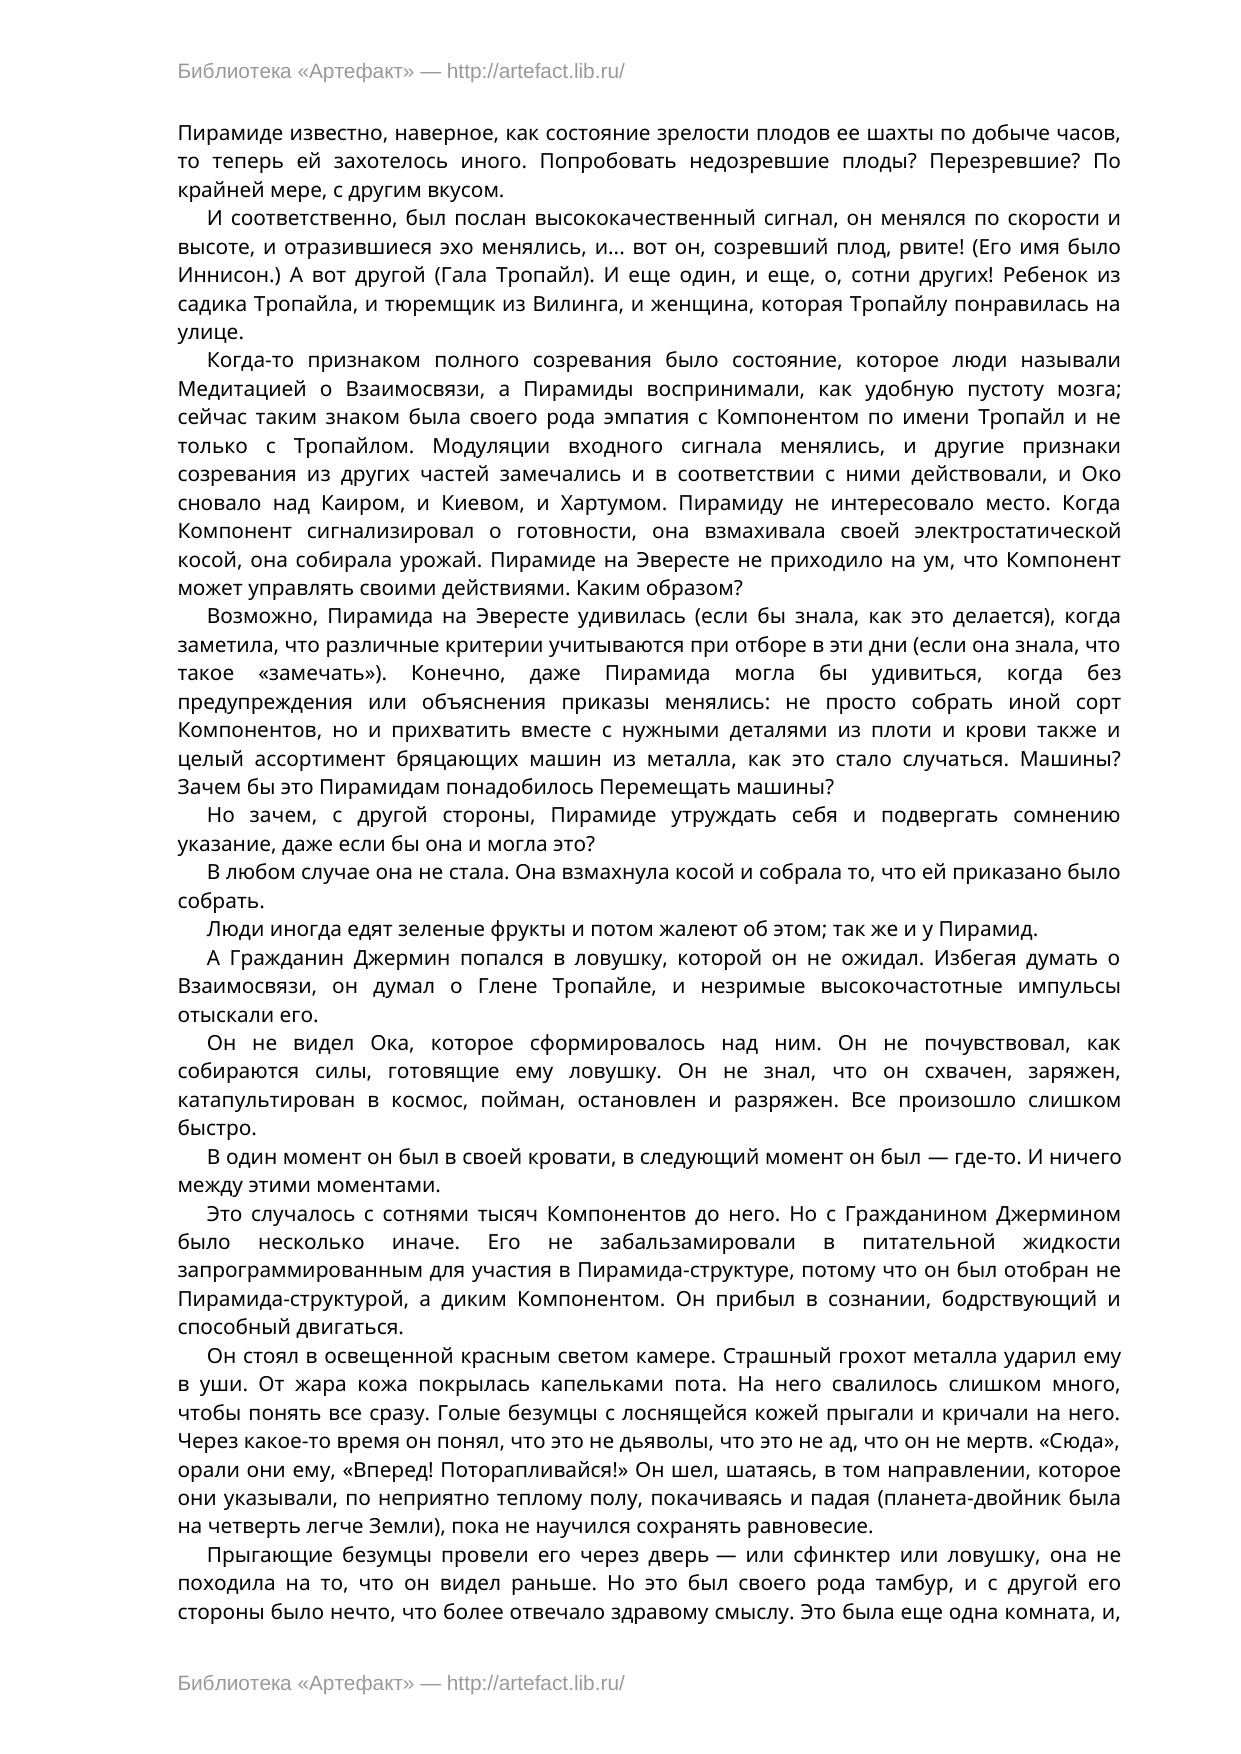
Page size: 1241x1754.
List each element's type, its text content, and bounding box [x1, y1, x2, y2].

text Это случалось с сотнями тысяч Компонентов до него. Но с Гражданином Джермином было несколько иначе. Его не забальзамировали в питательной жидкости запрограммированным для участия в Пирамида-структуре, потому что он был отобран не Пирамида-структурой, а диким Компонентом. Он прибыл в сознании, бодрствующий и способный двигаться. [177, 1199, 1122, 1341]
text В любом случае она не стала. Она взмахнула косой и собрала то, что ей приказано было собрать. [177, 857, 1122, 914]
text Но зачем, с другой стороны, Пирамиде утруждать себя и подвергать сомнению указание, даже если бы она и могла это? [177, 801, 1122, 857]
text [177, 1540, 1122, 1625]
text И соответственно, был послан высококачественный сигнал, он менялся по скорости и высоте, и отразившиеся эхо менялись, и... вот он, созревший плод, рвите! (Его имя было Иннисон.) А вот другой (Гала Тропайл). И еще один, и еще, о, сотни других! Ребенок из садика Тропайла, и тюремщик из Вилинга, и женщина, которая Тропайлу понравилась на улице. [177, 203, 1122, 346]
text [177, 118, 1122, 203]
text В один момент он был в своей кровати, в следующий момент он был — где-то. И ничего между этими моментами. [177, 1142, 1122, 1199]
text А Гражданин Джермин попался в ловушку, которой он не ожидал. Избегая думать о Взаимосвязи, он думал о Глене Тропайле, и незримые высокочастотные импульсы отыскали его. [177, 943, 1122, 1028]
text Возможно, Пирамида на Эвересте удивилась (если бы знала, как это делается), когда заметила, что различные критерии учитываются при отборе в эти дни (если она знала, что такое «замечать»). Конечно, даже Пирамида могла бы удивиться, когда без предупреждения или объяснения приказы менялись: не просто собрать иной сорт Компонентов, но и прихватить вместе с нужными деталями из плоти и крови также и целый ассортимент бряцающих машин из металла, как это стало случаться. Машины? Зачем бы это Пирамидам понадобилось Перемещать машины? [177, 602, 1122, 801]
text Он не видел Ока, которое сформировалось над ним. Он не почувствовал, как собираются силы, готовящие ему ловушку. Он не знал, что он схвачен, заряжен, катапультирован в космос, пойман, остановлен и разряжен. Все произошло слишком быстро. [177, 1028, 1122, 1142]
text Люди иногда едят зеленые фрукты и потом жалеют об этом; так же и у Пирамид. [177, 914, 1122, 943]
text Он стоял в освещенной красным светом камере. Страшный грохот металла ударил ему в уши. От жара кожа покрылась капельками пота. На него свалилось слишком много, чтобы понять все сразу. Голые безумцы с лоснящейся кожей прыгали и кричали на него. Через какое-то время он понял, что это не дьяволы, что это не ад, что он не мертв. «Сюда», орали они ему, «Вперед! Поторапливайся!» Он шел, шатаясь, в том направлении, которое они указывали, по неприятно теплому полу, покачиваясь и падая (планета-двойник была на четверть легче Земли), пока не научился сохранять равновесие. [177, 1341, 1122, 1540]
text Когда-то признаком полного созревания было состояние, которое люди называли Медитацией о Взаимосвязи, а Пирамиды воспринимали, как удобную пустоту мозга; сейчас таким знаком была своего рода эмпатия с Компонентом по имени Тропайл и не только с Тропайлом. Модуляции входного сигнала менялись, и другие признаки созревания из других частей замечались и в соответствии с ними действовали, и Око сновало над Каиром, и Киевом, и Хартумом. Пирамиду не интересовало место. Когда Компонент сигнализировал о готовности, она взмахивала своей электростатической косой, она собирала урожай. Пирамиде на Эвересте не приходило на ум, что Компонент может управлять своими действиями. Каким образом? [177, 346, 1122, 602]
